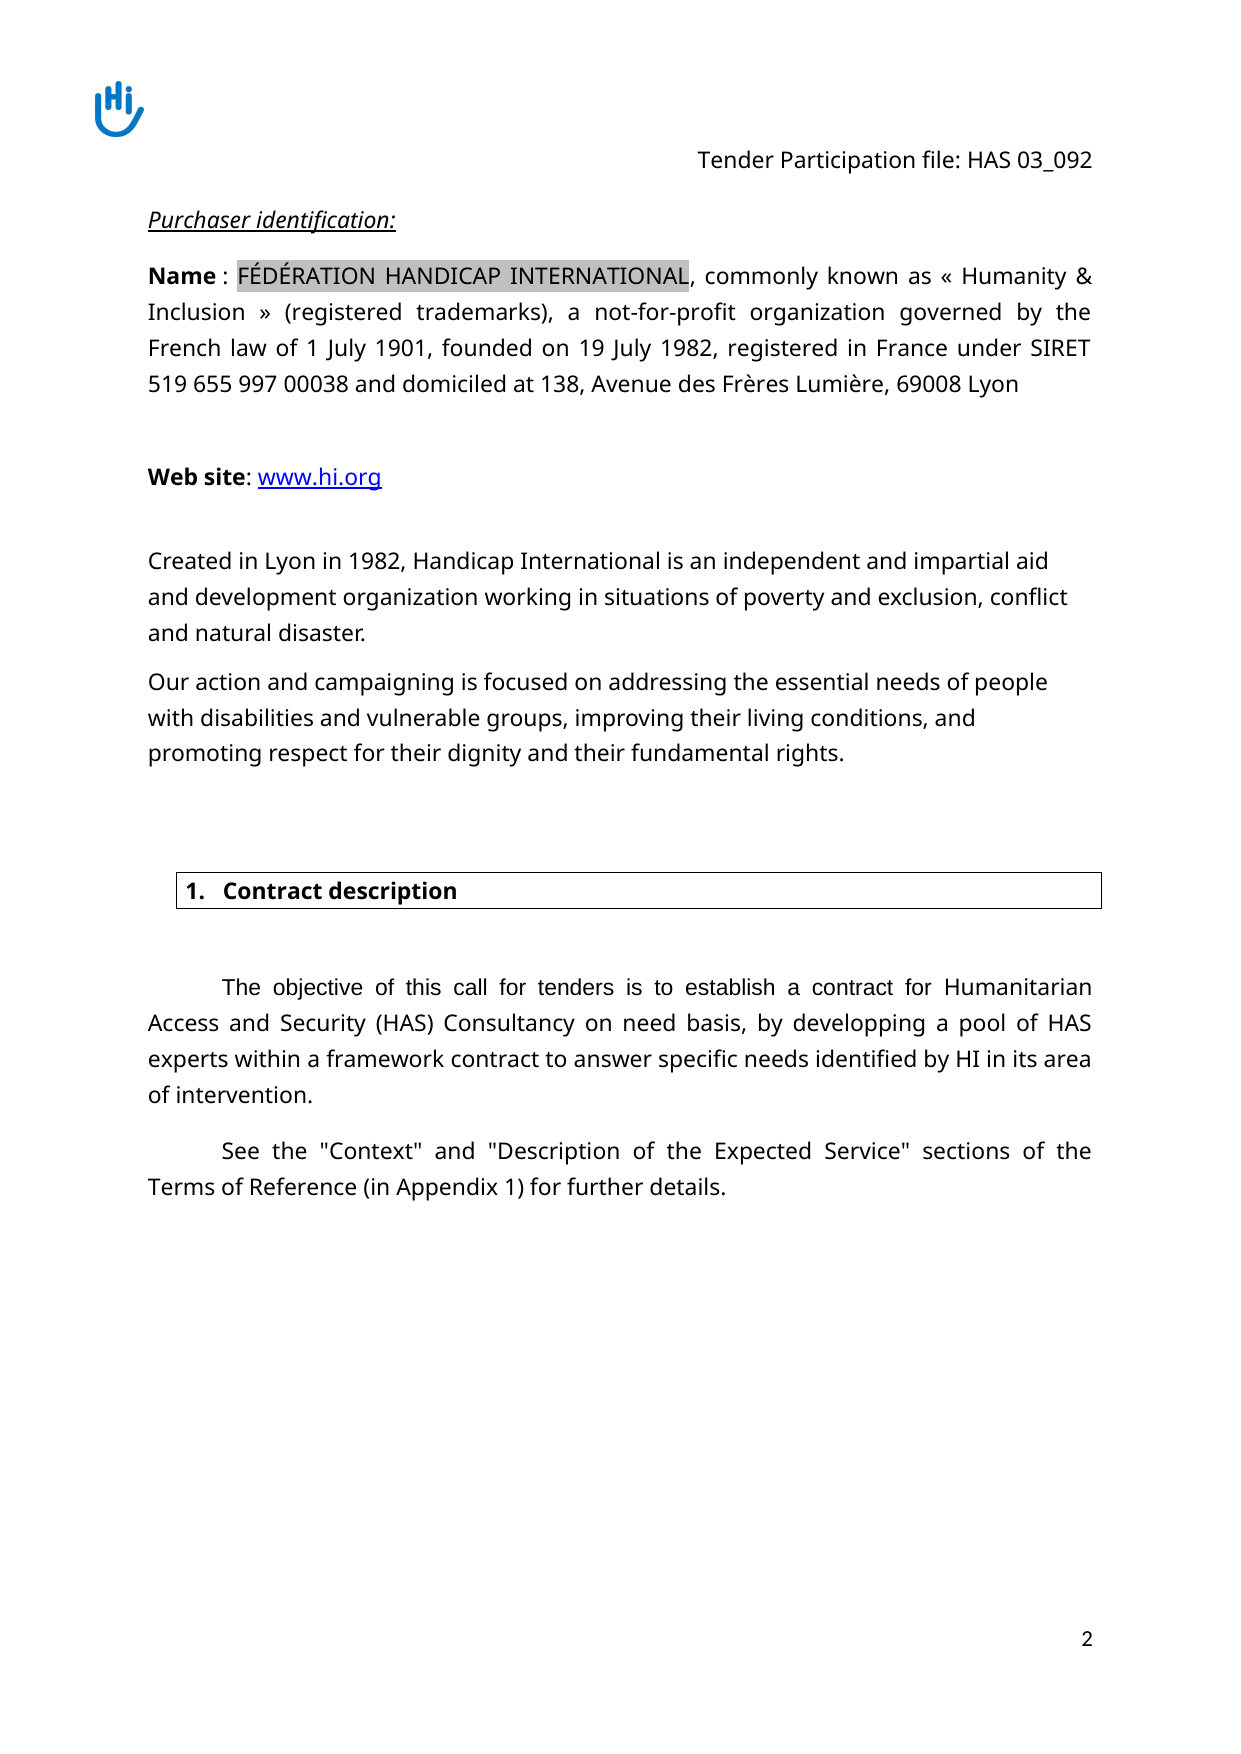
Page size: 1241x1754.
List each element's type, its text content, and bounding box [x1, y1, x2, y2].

text Web site: www.hi.org [148, 461, 1093, 492]
text See the "Context" and "Description of the Expected Service" sections of the Terms of Reference (in Appendix 1) for further details. [148, 1135, 1093, 1202]
subtitle Contract description [177, 873, 1101, 908]
text The objective of this call for tenders is to establish a contract for Humanitarian Access and Security (HAS) Consultancy on need basis, by developping a pool of HAS experts within a framework contract to answer specific needs identified by HI in its area of intervention. [148, 971, 1093, 1110]
picture [86, 73, 151, 145]
text Created in Lyon in 1982, Handicap International is an independent and impartial aid and development organization working in situations of poverty and exclusion, conflict and natural disaster. [148, 545, 1093, 648]
text Our action and campaigning is focused on addressing the essential needs of people with disabilities and vulnerable groups, improving their living conditions, and promoting respect for their dignity and their fundamental rights. [148, 666, 1093, 769]
text Purchaser identification: [148, 203, 1093, 235]
text Name : FÉDÉRATION HANDICAP INTERNATIONAL, commonly known as « Humanity & Inclusion » (registered trademarks), a not-for-profit organization governed by the French law of 1 July 1901, founded on 19 July 1982, registered in France under SIRET 519 655 997 00038 and domiciled at 138, Avenue des Frères Lumière, 69008 Lyon [148, 260, 1093, 399]
